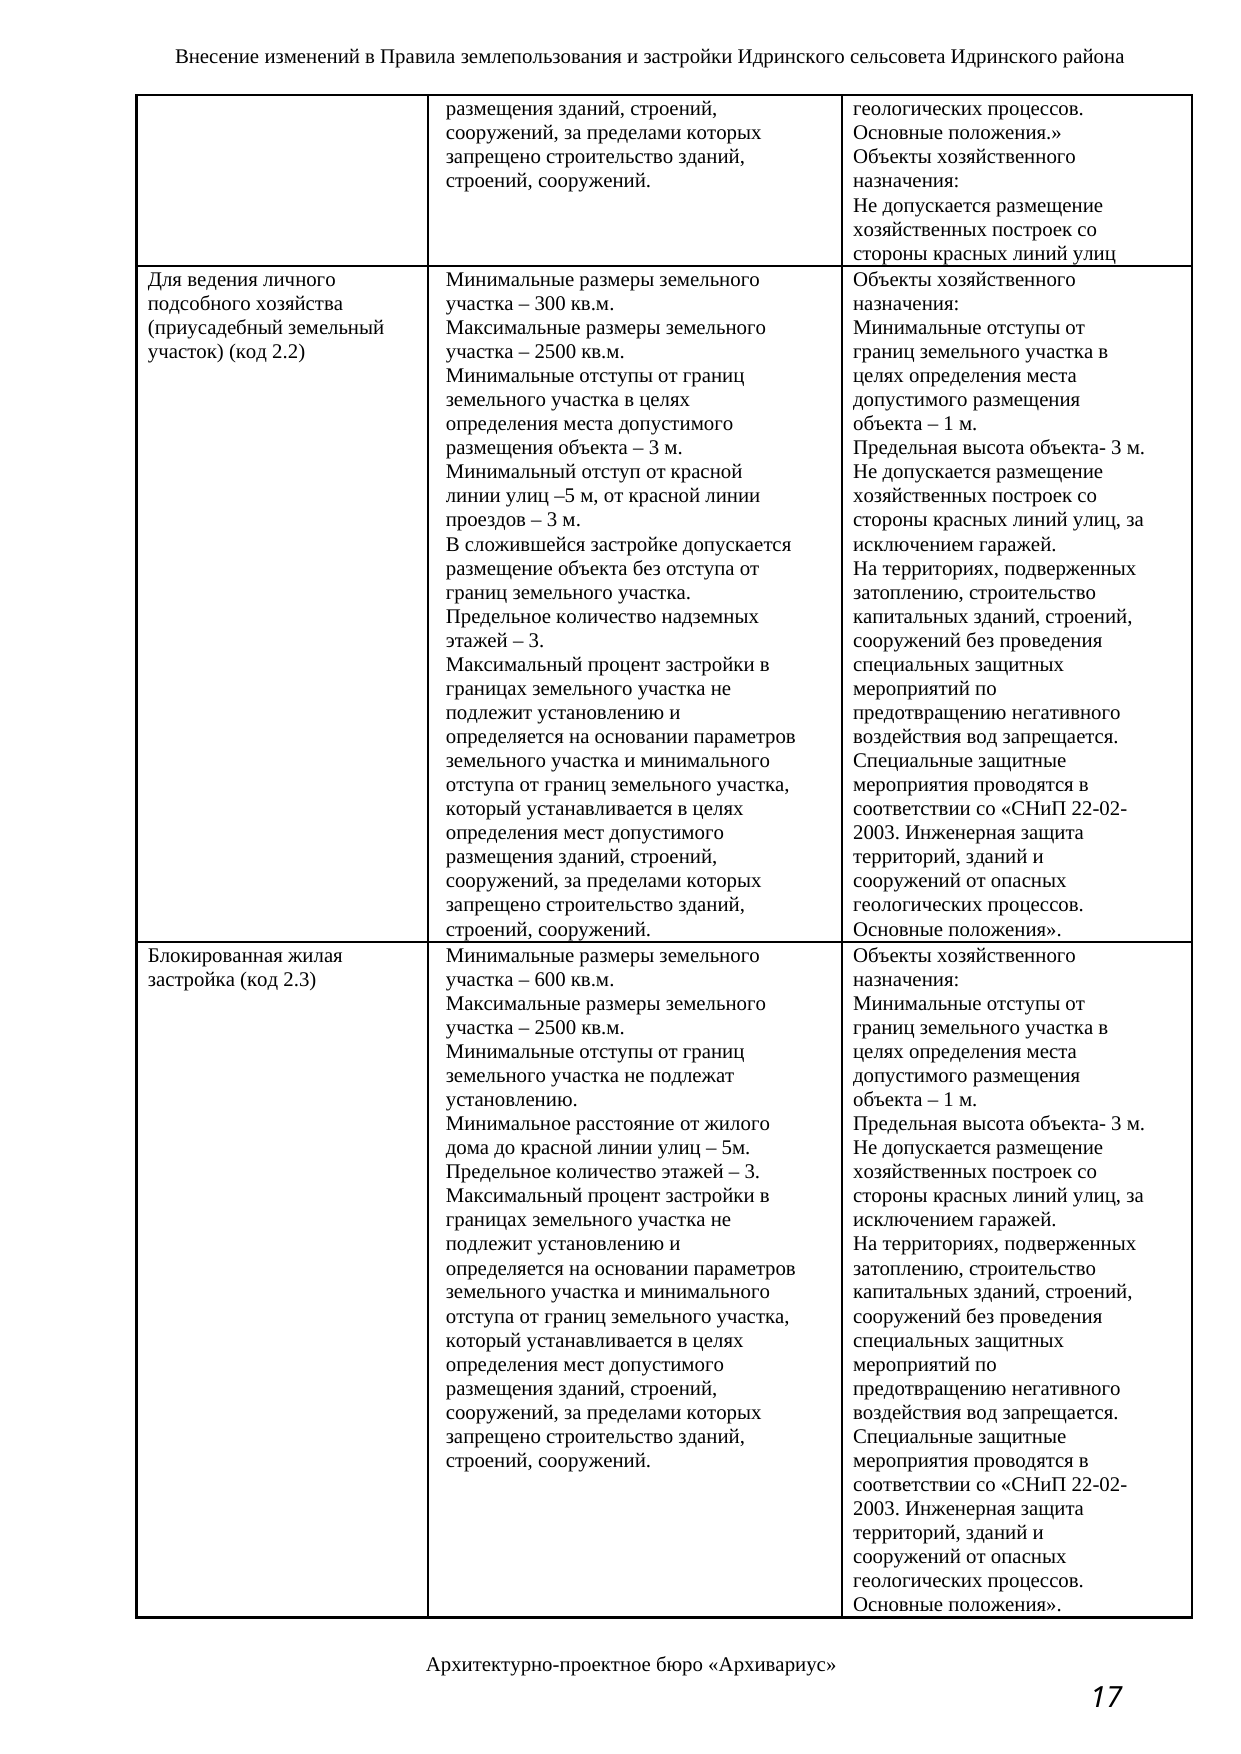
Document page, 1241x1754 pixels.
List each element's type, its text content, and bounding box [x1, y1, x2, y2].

table_cell Объекты хозяйственного назначения: Минимальные отступы от границ земельного участка в целях определения места допустимого размещения объекта – 1 м. Предельная высота объекта- 3 м. Не допускается размещение хозяйственных построек со стороны красных линий улиц, за исключением гаражей. На территориях, подверженных затоплению, строительство капитальных зданий, строений, сооружений без проведения специальных защитных мероприятий по предотвращению негативного воздействия вод запрещается. Специальные защитные мероприятия проводятся в соответствии со «СНиП 22-02-2003. Инженерная защита территорий, зданий и сооружений от опасных геологических процессов. Основные положения». [843, 943, 1191, 1616]
table_cell Минимальные размеры земельного участка – 600 кв.м. Максимальные размеры земельного участка – 2500 кв.м. Минимальные отступы от границ земельного участка не подлежат установлению. Минимальное расстояние от жилого дома до красной линии улиц – 5м. Предельное количество этажей – 3. Максимальный процент застройки в границах земельного участка не подлежит установлению и определяется на основании параметров земельного участка и минимального отступа от границ земельного участка, который устанавливается в целях определения мест допустимого размещения зданий, строений, сооружений, за пределами которых запрещено строительство зданий, строений, сооружений. [429, 943, 841, 1616]
table_cell Минимальные размеры земельного участка – 300 кв.м. Максимальные размеры земельного участка – 2500 кв.м. Минимальные отступы от границ земельного участка в целях определения места допустимого размещения объекта – 3 м. Минимальный отступ от красной линии улиц –5 м, от красной линии проездов – 3 м. В сложившейся застройке допускается размещение объекта без отступа от границ земельного участка. Предельное количество надземных этажей – 3. Максимальный процент застройки в границах земельного участка не подлежит установлению и определяется на основании параметров земельного участка и минимального отступа от границ земельного участка, который устанавливается в целях определения мест допустимого размещения зданий, строений, сооружений, за пределами которых запрещено строительство зданий, строений, сооружений. [429, 267, 841, 941]
table_cell Блокированная жилая застройка (код 2.3) [138, 943, 427, 1616]
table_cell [429, 96, 841, 265]
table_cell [843, 96, 1191, 265]
table_cell Для ведения личного подсобного хозяйства (приусадебный земельный участок) (код 2.2) [138, 267, 427, 941]
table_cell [138, 96, 427, 265]
table_cell Объекты хозяйственного назначения: Минимальные отступы от границ земельного участка в целях определения места допустимого размещения объекта – 1 м. Предельная высота объекта- 3 м. Не допускается размещение хозяйственных построек со стороны красных линий улиц, за исключением гаражей. На территориях, подверженных затоплению, строительство капитальных зданий, строений, сооружений без проведения специальных защитных мероприятий по предотвращению негативного воздействия вод запрещается. Специальные защитные мероприятия проводятся в соответствии со «СНиП 22-02-2003. Инженерная защита территорий, зданий и сооружений от опасных геологических процессов. Основные положения». [843, 267, 1191, 941]
